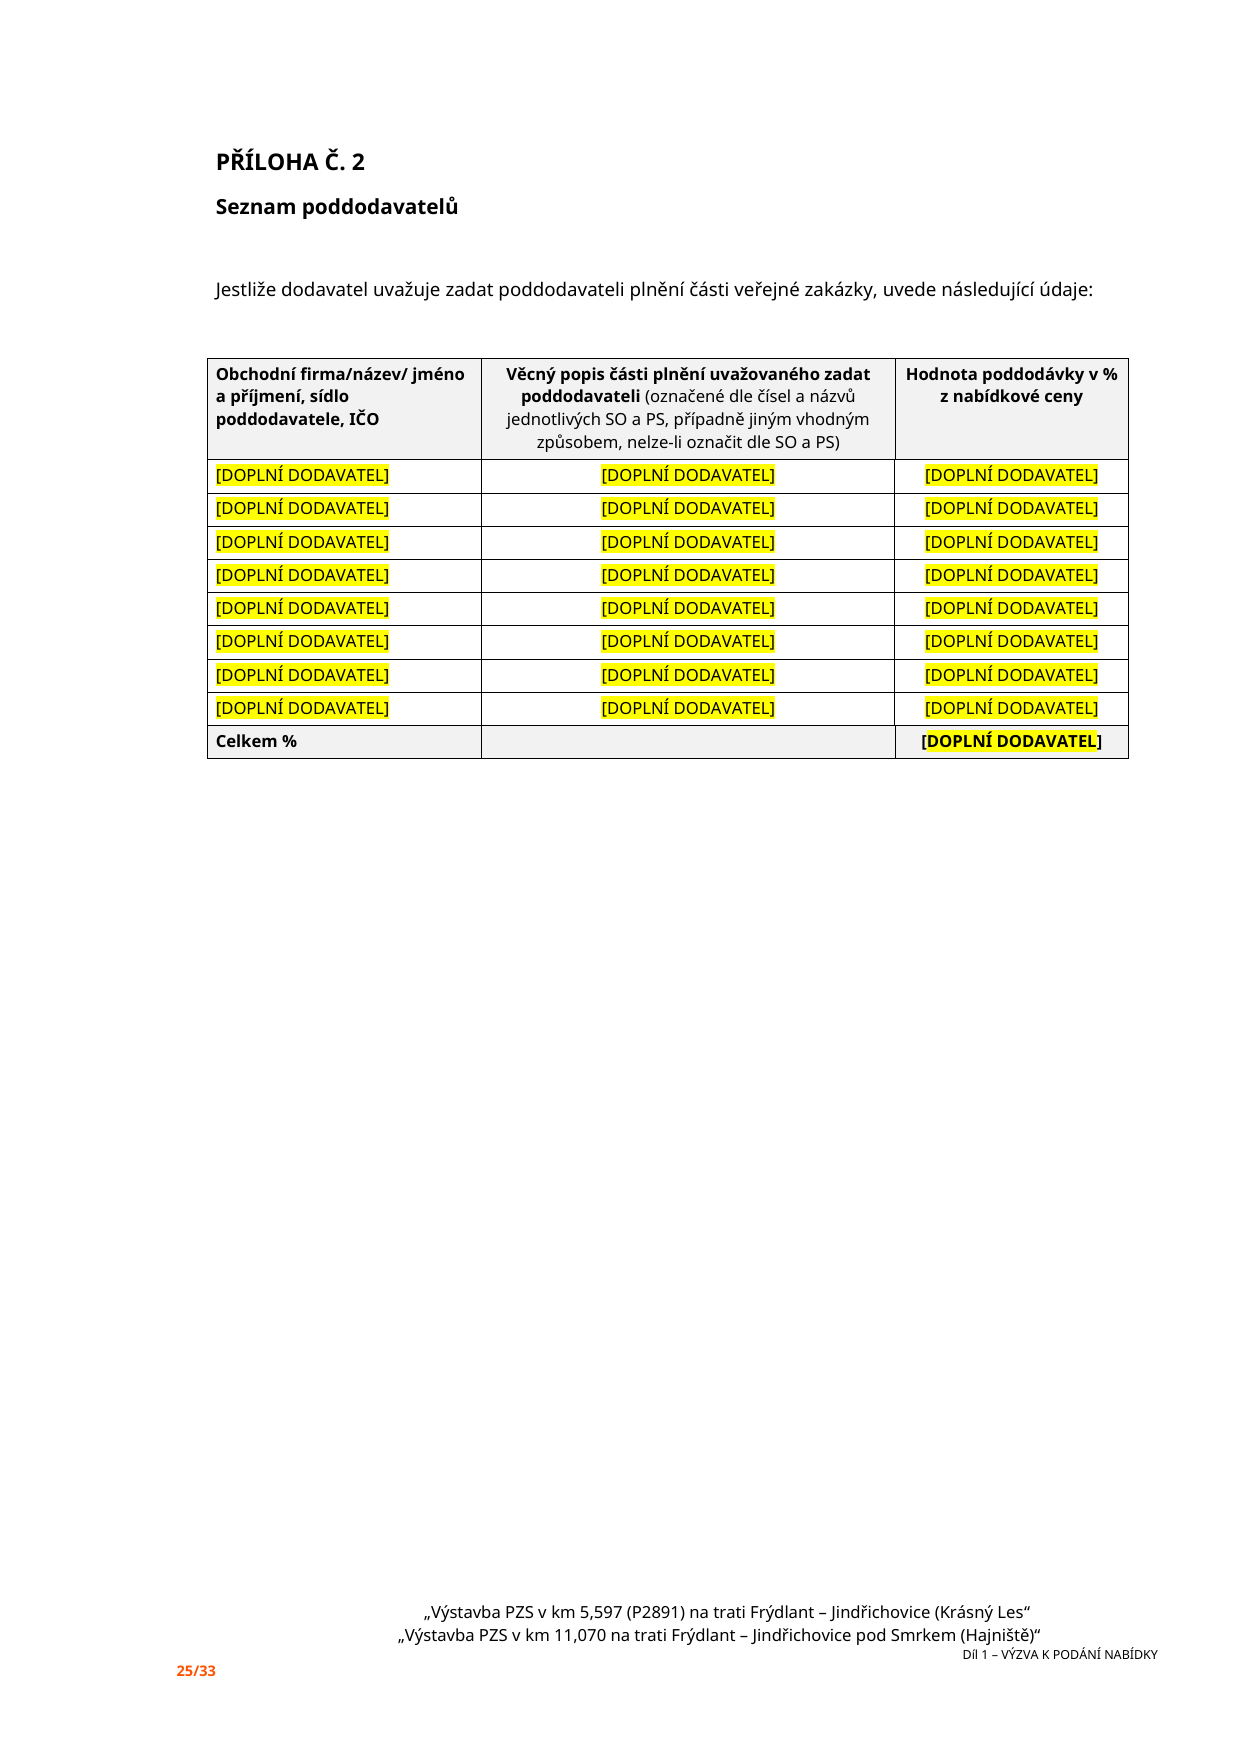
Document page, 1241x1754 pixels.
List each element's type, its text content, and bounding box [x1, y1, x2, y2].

table_cell [DOPLNÍ DODAVATEL] [482, 460, 894, 492]
table_cell [DOPLNÍ DODAVATEL] [895, 660, 1128, 692]
text Seznam poddodavatelů [216, 192, 1122, 221]
table_cell [DOPLNÍ DODAVATEL] [208, 693, 481, 725]
table_cell [DOPLNÍ DODAVATEL] [208, 460, 481, 492]
table_cell [DOPLNÍ DODAVATEL] [482, 660, 894, 692]
table_cell [DOPLNÍ DODAVATEL] [208, 626, 481, 658]
table_cell [DOPLNÍ DODAVATEL] [208, 494, 481, 526]
table_cell [DOPLNÍ DODAVATEL] [208, 560, 481, 592]
table_cell [DOPLNÍ DODAVATEL] [482, 494, 894, 526]
table_cell [DOPLNÍ DODAVATEL] [482, 527, 894, 559]
table_cell [DOPLNÍ DODAVATEL] [896, 726, 1128, 758]
table_cell [DOPLNÍ DODAVATEL] [895, 494, 1128, 526]
table_header Hodnota poddodávky v % z nabídkové ceny [896, 359, 1128, 459]
table_header Obchodní firma/název/ jméno a příjmení, sídlo poddodavatele, IČO [208, 359, 481, 459]
text Příloha č. 2 [216, 146, 1122, 177]
table_header Věcný popis části plnění uvažovaného zadat poddodavateli (označené dle čísel a názvů jednotlivých SO a PS, případně jiným vhodným způsobem, nelze-li označit dle SO a PS) [482, 359, 895, 459]
table_cell [DOPLNÍ DODAVATEL] [895, 593, 1128, 625]
table_cell [DOPLNÍ DODAVATEL] [895, 460, 1128, 492]
text Jestliže dodavatel uvažuje zadat poddodavateli plnění části veřejné zakázky, uvede následující údaje: [216, 277, 1122, 302]
table_cell [DOPLNÍ DODAVATEL] [208, 593, 481, 625]
table_cell [DOPLNÍ DODAVATEL] [482, 593, 894, 625]
table_cell [DOPLNÍ DODAVATEL] [482, 626, 894, 658]
table_cell [DOPLNÍ DODAVATEL] [895, 527, 1128, 559]
table_cell [DOPLNÍ DODAVATEL] [482, 560, 894, 592]
table_cell [DOPLNÍ DODAVATEL] [208, 527, 481, 559]
table_cell [DOPLNÍ DODAVATEL] [895, 693, 1128, 725]
table_cell [DOPLNÍ DODAVATEL] [895, 626, 1128, 658]
table_cell [DOPLNÍ DODAVATEL] [482, 693, 894, 725]
table_cell [DOPLNÍ DODAVATEL] [208, 660, 481, 692]
table_cell [482, 726, 895, 758]
table_cell Celkem % [208, 726, 481, 758]
table_cell [DOPLNÍ DODAVATEL] [895, 560, 1128, 592]
